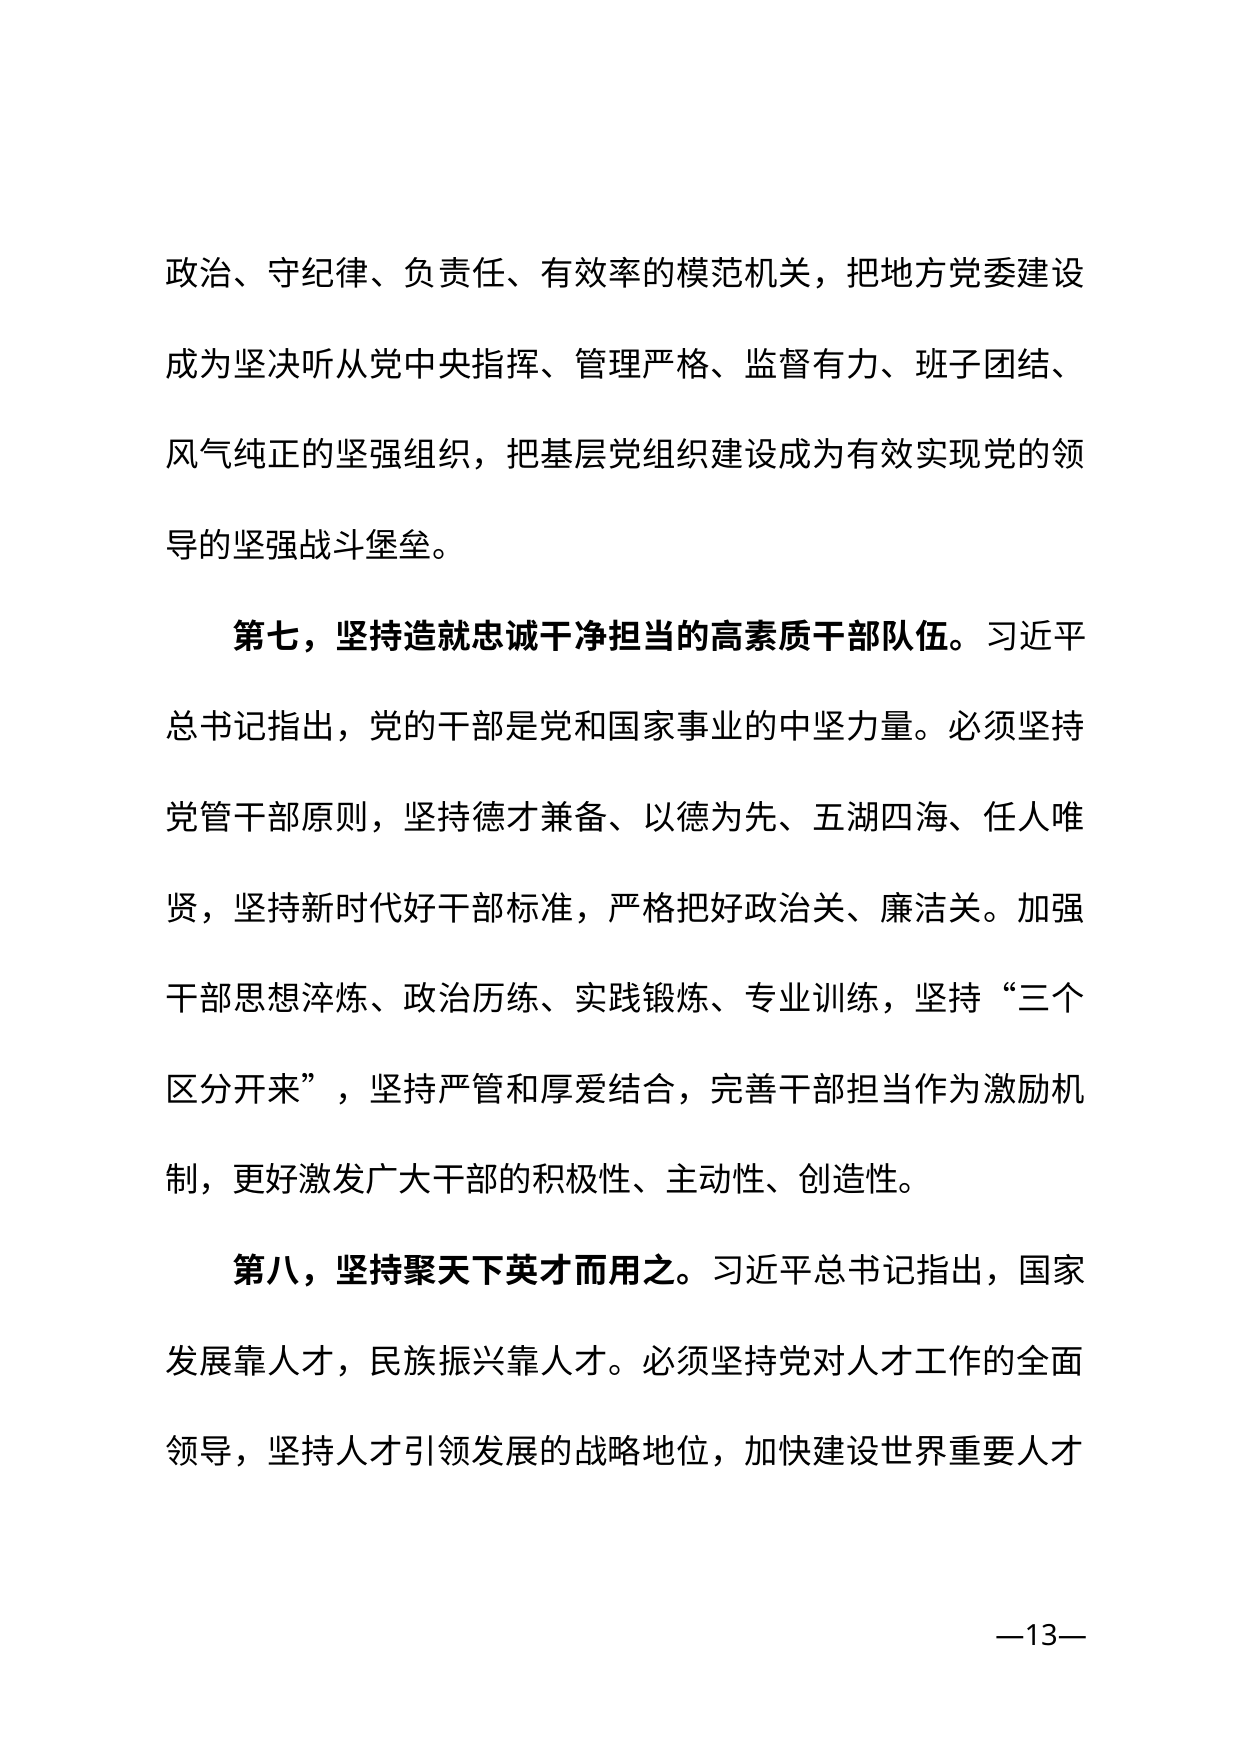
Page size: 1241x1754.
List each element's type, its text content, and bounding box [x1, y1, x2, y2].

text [165, 226, 1087, 588]
text 第七，坚持造就忠诚干净担当的高素质干部队伍。习近平总书记指出，党的干部是党和国家事业的中坚力量。必须坚持党管干部原则，坚持德才兼备、以德为先、五湖四海、任人唯贤，坚持新时代好干部标准，严格把好政治关、廉洁关。加强干部思想淬炼、政治历练、实践锻炼、专业训练，坚持“三个区分开来”，坚持严管和厚爱结合，完善干部担当作为激励机制，更好激发广大干部的积极性、主动性、创造性。 [165, 588, 1087, 1223]
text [165, 1223, 1087, 1494]
